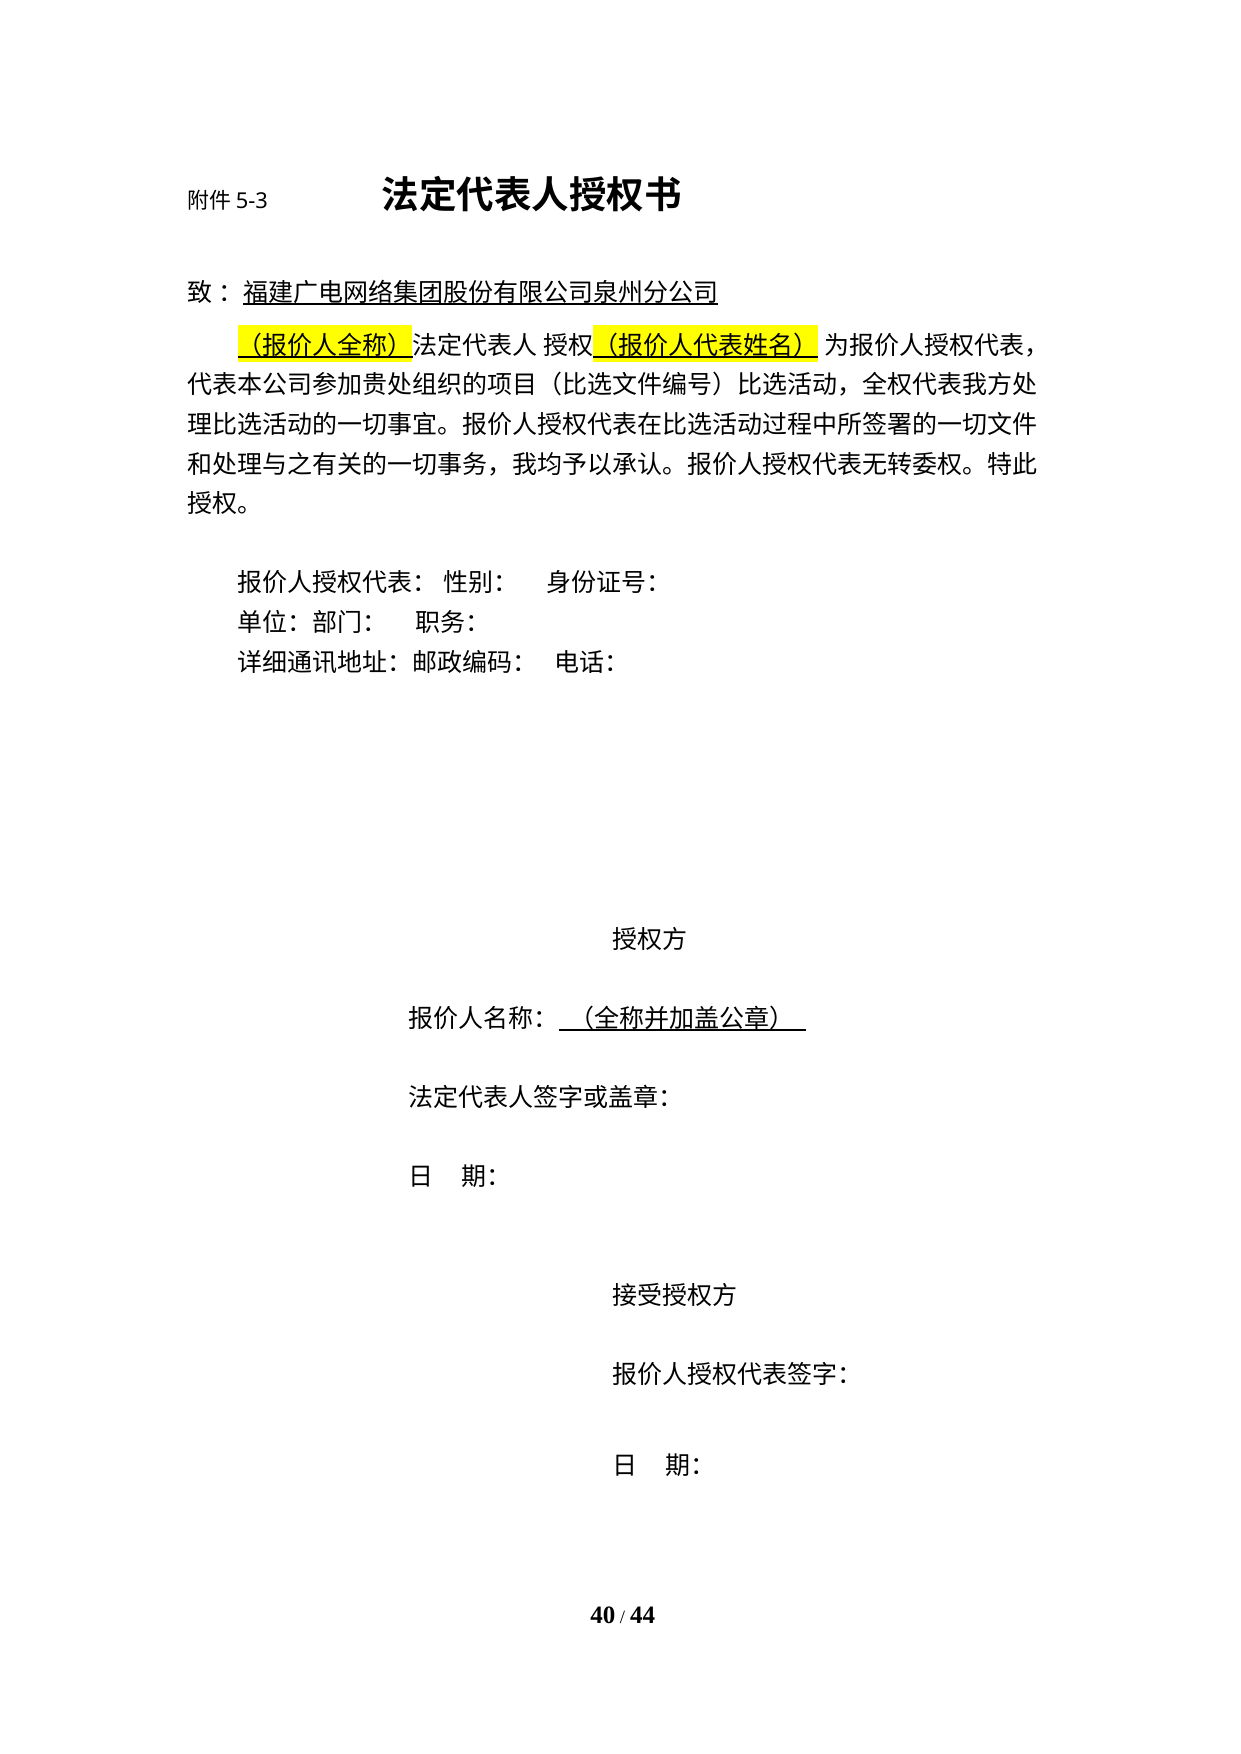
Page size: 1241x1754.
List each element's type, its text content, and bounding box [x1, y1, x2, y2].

text 报价人授权代表签字： [187, 1352, 1053, 1391]
text 日 期： [187, 1154, 1053, 1193]
text 单位：部门： 职务： [187, 600, 1053, 639]
text 报价人授权代表： 性别： 身份证号： [187, 560, 1053, 600]
text 授权方 [187, 916, 1053, 956]
text 报价人名称： （全称并加盖公章） [187, 996, 1053, 1035]
text 法定代表人签字或盖章： [187, 1075, 1053, 1114]
text 详细通讯地址：邮政编码： 电话： [187, 639, 1053, 679]
text 日 期： [187, 1431, 1053, 1496]
text 接受授权方 [187, 1273, 1053, 1312]
text 附件5-3 法定代表人授权书 [187, 160, 1053, 225]
text 致 ：福建广电网络集团股份有限公司泉州分公司 [187, 258, 1053, 323]
text （报价人全称）法定代表人 授权（报价人代表姓名） 为报价人授权代表，代表本公司参加贵处组织的项目（比选文件编号）比选活动，全权代表我方处理比选活动的一切事宜。报价人授权代表在比选活动过程中所签署的一切文件和处理与之有关的一切事务，我均予以承认。报价人授权代表无转委权。特此授权。 [187, 323, 1053, 521]
